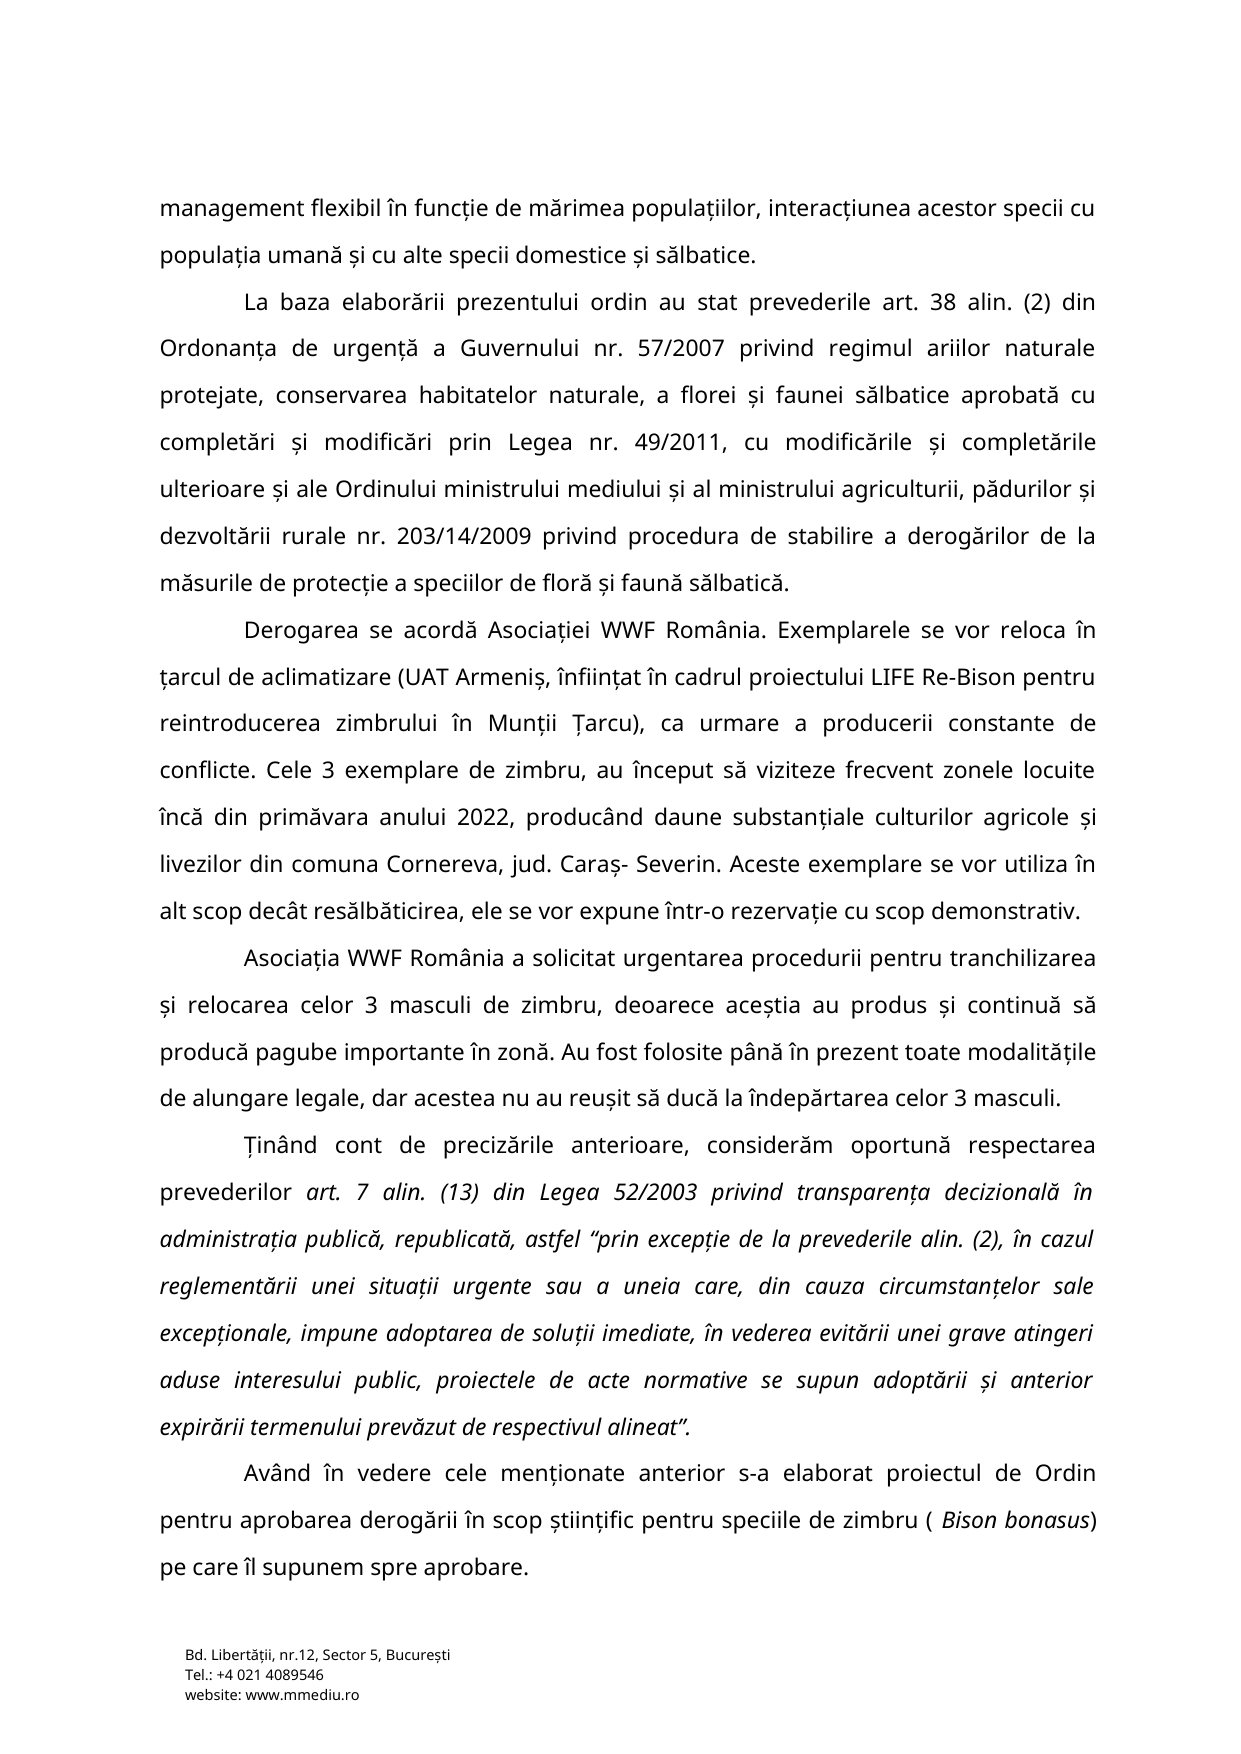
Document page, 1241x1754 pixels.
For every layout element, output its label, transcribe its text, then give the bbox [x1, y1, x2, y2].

text Derogarea se acordă Asociației WWF România. Exemplarele se vor reloca în țarcul de aclimatizare (UAT Armeniș, înființat în cadrul proiectului LIFE Re-Bison pentru reintroducerea zimbrului în Munții Țarcu), ca urmare a producerii constante de conflicte. Cele 3 exemplare de zimbru, au început să viziteze frecvent zonele locuite încă din primăvara anului 2022, producând daune substanțiale culturilor agricole și livezilor din comuna Cornereva, jud. Caraș- Severin. Aceste exemplare se vor utiliza în alt scop decât resălbăticirea, ele se vor expune într-o rezervație cu scop demonstrativ. [159, 613, 1097, 926]
text Asociația WWF România a solicitat urgentarea procedurii pentru tranchilizarea și relocarea celor 3 masculi de zimbru, deoarece aceștia au produs și continuă să producă pagube importante în zonă. Au fost folosite până în prezent toate modalitățile de alungare legale, dar acestea nu au reușit să ducă la îndepărtarea celor 3 masculi. [159, 942, 1097, 1113]
text Ținând cont de precizările anterioare, considerăm oportună respectarea prevederilor art. 7 alin. (13) din Legea 52/2003 privind transparența decizională în administrația publică, republicată, astfel “prin excepţie de la prevederile alin. (2), în cazul reglementării unei situaţii urgente sau a uneia care, din cauza circumstanţelor sale excepţionale, impune adoptarea de soluţii imediate, în vederea evitării unei grave atingeri aduse interesului public, proiectele de acte normative se supun adoptării şi anterior expirării termenului prevăzut de respectivul alineat”. [159, 1129, 1097, 1442]
text La baza elaborării prezentului ordin au stat prevederile art. 38 alin. (2) din Ordonanţa de urgenţă a Guvernului nr. 57/2007 privind regimul ariilor naturale protejate, conservarea habitatelor naturale, a florei şi faunei sălbatice aprobată cu completări şi modificări prin Legea nr. 49/2011, cu modificările și completările ulterioare şi ale Ordinului ministrului mediului şi al ministrului agriculturii, pădurilor şi dezvoltării rurale nr. 203/14/2009 privind procedura de stabilire a derogărilor de la măsurile de protecţie a speciilor de floră şi faună sălbatică. [159, 285, 1097, 598]
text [159, 192, 1097, 270]
text Având în vedere cele menționate anterior s-a elaborat proiectul de Ordin pentru aprobarea derogării în scop ştiinţific pentru speciile de zimbru ( Bison bonasus) pe care îl supunem spre aprobare. [159, 1457, 1097, 1582]
